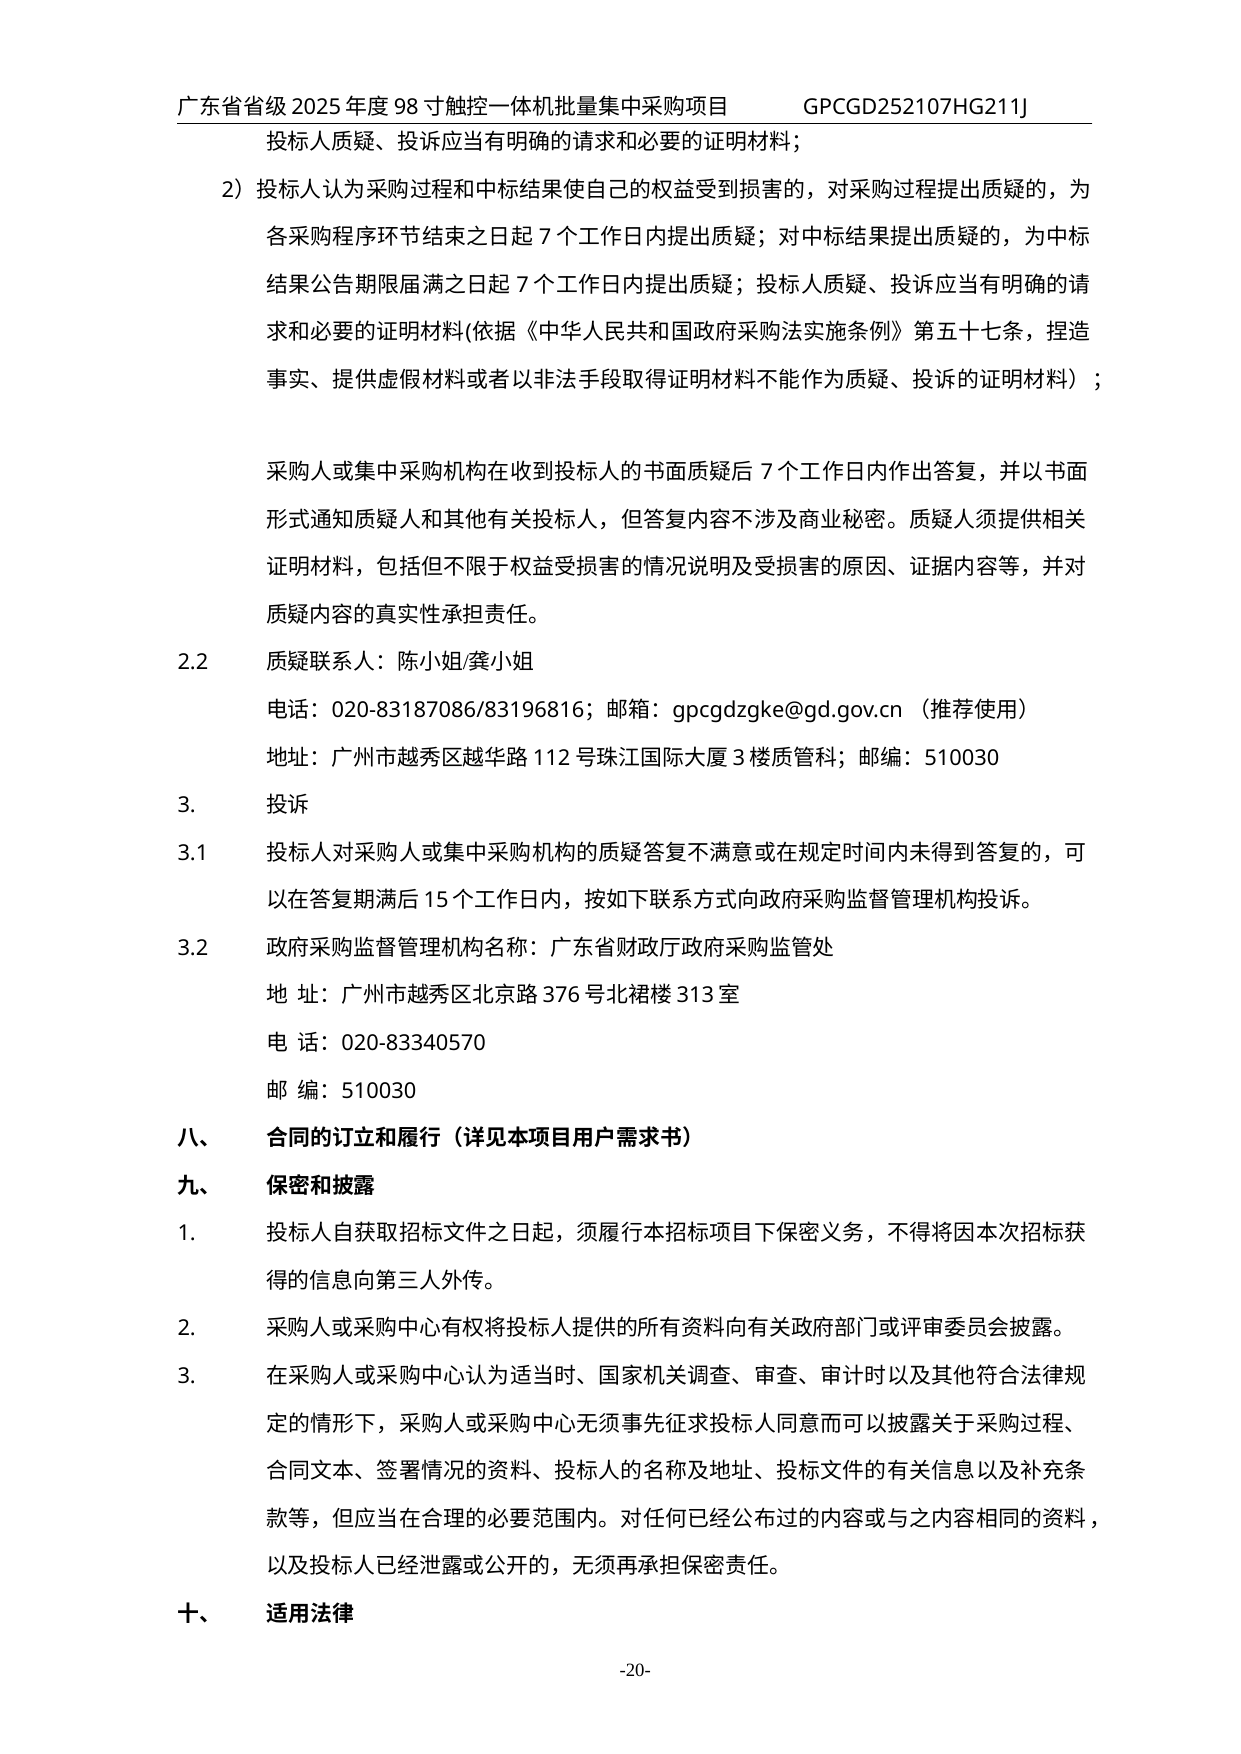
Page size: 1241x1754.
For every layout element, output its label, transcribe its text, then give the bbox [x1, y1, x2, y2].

text 地 址：广州市越秀区北京路376号北裙楼313室 [266, 977, 1092, 1009]
text 电 话：020-83340570 [266, 1025, 1092, 1057]
text 2. 采购人或采购中心有权将投标人提供的所有资料向有关政府部门或评审委员会披露。 [177, 1310, 1089, 1342]
text 八、 合同的订立和履行（详见本项目用户需求书） [177, 1120, 1092, 1152]
text 3. 在采购人或采购中心认为适当时、国家机关调查、审查、审计时以及其他符合法律规定的情形下，采购人或采购中心无须事先征求投标人同意而可以披露关于采购过程、合同文本、签署情况的资料、投标人的名称及地址、投标文件的有关信息以及补充条款等，但应当在合理的必要范围内。对任何已经公布过的内容或与之内容相同的资料，以及投标人已经泄露或公开的，无须再承担保密责任。 [177, 1358, 1089, 1580]
text 3.1 投标人对采购人或集中采购机构的质疑答复不满意或在规定时间内未得到答复的，可以在答复期满后15个工作日内，按如下联系方式向政府采购监督管理机构投诉。 [177, 835, 1089, 914]
text 2）投标人认为采购过程和中标结果使自己的权益受到损害的，对采购过程提出质疑的，为各采购程序环节结束之日起7个工作日内提出质疑；对中标结果提出质疑的，为中标结果公告期限届满之日起7个工作日内提出质疑；投标人质疑、投诉应当有明确的请求和必要的证明材料(依据《中华人民共和国政府采购法实施条例》第五十七条，捏造事实、提供虚假材料或者以非法手段取得证明材料不能作为质疑、投诉的证明材料）； [221, 172, 1092, 439]
text 2.2 质疑联系人：陈小姐/龚小姐 [177, 644, 1089, 676]
text 电话：020-83187086/83196816；邮箱：gpcgdzgke@gd.gov.cn （推荐使用） [266, 692, 1092, 724]
text 地址：广州市越秀区越华路112号珠江国际大厦3楼质管科；邮编：510030 [266, 739, 1092, 771]
text 3.2 政府采购监督管理机构名称：广东省财政厅政府采购监管处 [177, 930, 1089, 962]
text 3. 投诉 [177, 787, 1089, 819]
text 采购人或集中采购机构在收到投标人的书面质疑后7个工作日内作出答复，并以书面形式通知质疑人和其他有关投标人，但答复内容不涉及商业秘密。质疑人须提供相关证明材料，包括但不限于权益受损害的情况说明及受损害的原因、证据内容等，并对质疑内容的真实性承担责任。 [177, 454, 1089, 628]
text 邮 编：510030 [266, 1073, 1092, 1104]
text 1. 投标人自获取招标文件之日起，须履行本招标项目下保密义务，不得将因本次招标获得的信息向第三人外传。 [177, 1215, 1089, 1294]
text 九、 保密和披露 [177, 1168, 1092, 1199]
text 1） 采购文件在指定的政府采购信息发布媒体上公示最少5个工作日；报名本项目的投标人认为采购文件的内容损害其权益的，可以自报名成功之日起7个工作日内提出质疑，投标人质疑、投诉应当有明确的请求和必要的证明材料； [221, 124, 1092, 156]
text 十、 适用法律 [177, 1596, 1092, 1627]
